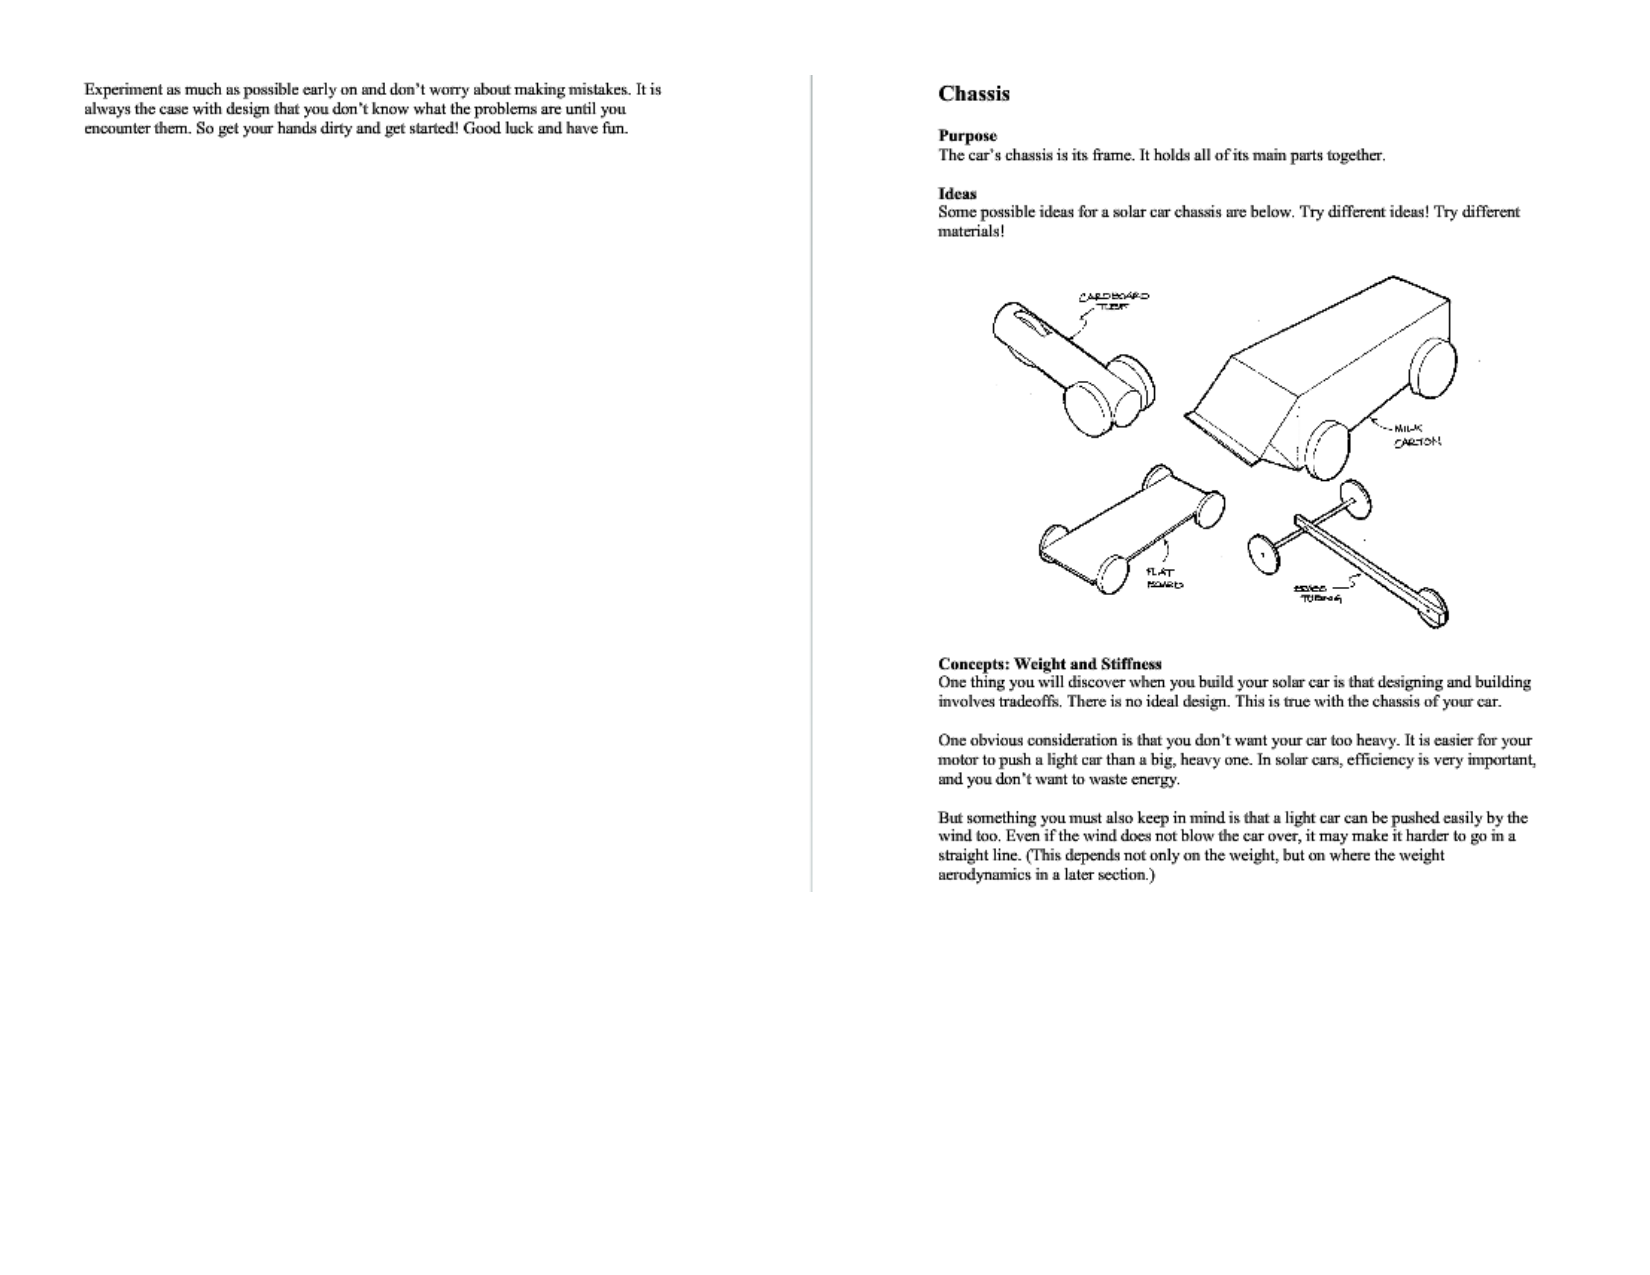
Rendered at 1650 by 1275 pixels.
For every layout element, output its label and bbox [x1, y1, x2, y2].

picture [75, 75, 1546, 892]
